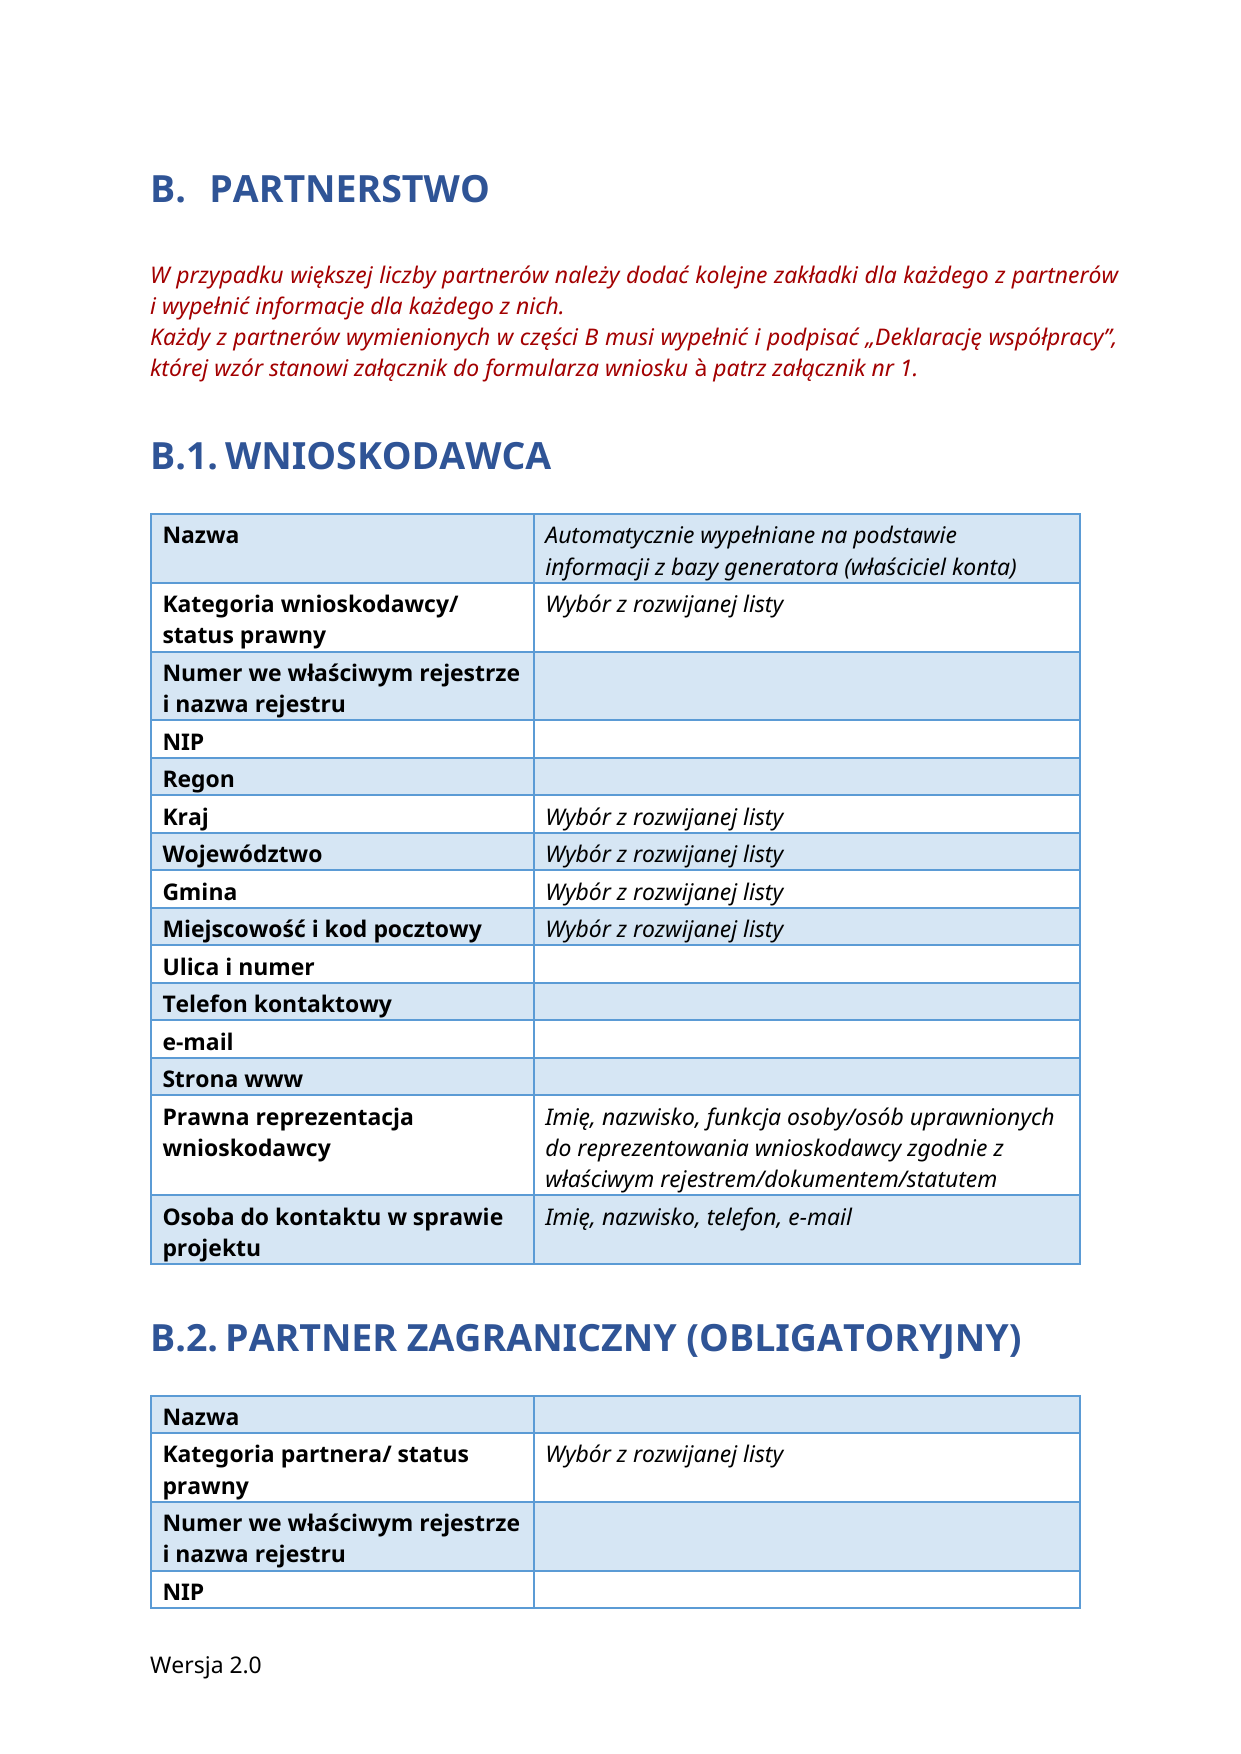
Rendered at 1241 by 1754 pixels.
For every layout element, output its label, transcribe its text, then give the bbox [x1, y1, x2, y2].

table_header Nazwa [152, 1397, 533, 1432]
table_cell [535, 653, 1079, 719]
table_cell Kategoria wnioskodawcy/ status prawny [152, 584, 533, 651]
table_cell Ulica i numer [152, 946, 533, 982]
table_cell Gmina [152, 871, 533, 907]
table_cell Imię, nazwisko, funkcja osoby/osób uprawnionych do reprezentowania wnioskodawcy zgodnie z właściwym rejestrem/dokumentem/statutem [535, 1096, 1079, 1194]
subtitle PARTNER ZAGRANICZNY (obligatoryjny) [150, 1311, 1122, 1362]
subtitle Partnerstwo [150, 162, 1122, 213]
table_cell Wybór z rozwijanej listy [535, 1434, 1079, 1501]
table_cell Wybór z rozwijanej listy [535, 909, 1079, 944]
table_cell [535, 1021, 1079, 1057]
table_cell Strona www [152, 1059, 533, 1094]
table_cell Województwo [152, 834, 533, 869]
table_cell [535, 1572, 1079, 1607]
table_cell [535, 1503, 1079, 1570]
text W przypadku większej liczby partnerów należy dodać kolejne zakładki dla każdego z partnerów i wypełnić informacje dla każdego z nich. Każdy z partnerów wymienionych w części B musi wypełnić i podpisać „Deklarację współpracy”, której wzór stanowi załącznik do formularza wniosku à patrz załącznik nr 1. [150, 259, 1122, 384]
table_cell Wybór z rozwijanej listy [535, 834, 1079, 869]
table_cell Wybór z rozwijanej listy [535, 871, 1079, 907]
table_cell Kategoria partnera/ status prawny [152, 1434, 533, 1501]
table_cell Regon [152, 759, 533, 794]
table_cell Kraj [152, 796, 533, 832]
subtitle Wnioskodawca [150, 429, 1122, 481]
table_cell Wybór z rozwijanej listy [535, 584, 1079, 651]
table_cell [535, 721, 1079, 757]
table_cell [535, 946, 1079, 982]
table_cell Osoba do kontaktu w sprawie projektu [152, 1196, 533, 1263]
table_cell e-mail [152, 1021, 533, 1057]
table_cell Miejscowość i kod pocztowy [152, 909, 533, 944]
table_cell [535, 759, 1079, 794]
table_cell [535, 1059, 1079, 1094]
table_cell NIP [152, 721, 533, 757]
table_cell Prawna reprezentacja wnioskodawcy [152, 1096, 533, 1194]
table_cell Imię, nazwisko, telefon, e-mail [535, 1196, 1079, 1263]
table_cell Numer we właściwym rejestrze i nazwa rejestru [152, 653, 533, 719]
table_header [535, 1397, 1079, 1432]
table_cell NIP [152, 1572, 533, 1607]
table_cell Telefon kontaktowy [152, 984, 533, 1019]
table_cell Wybór z rozwijanej listy [535, 796, 1079, 832]
table_header Nazwa [152, 515, 533, 582]
table_header Automatycznie wypełniane na podstawie informacji z bazy generatora (właściciel konta) [535, 515, 1079, 582]
table_cell [535, 984, 1079, 1019]
table_cell Numer we właściwym rejestrze i nazwa rejestru [152, 1503, 533, 1570]
